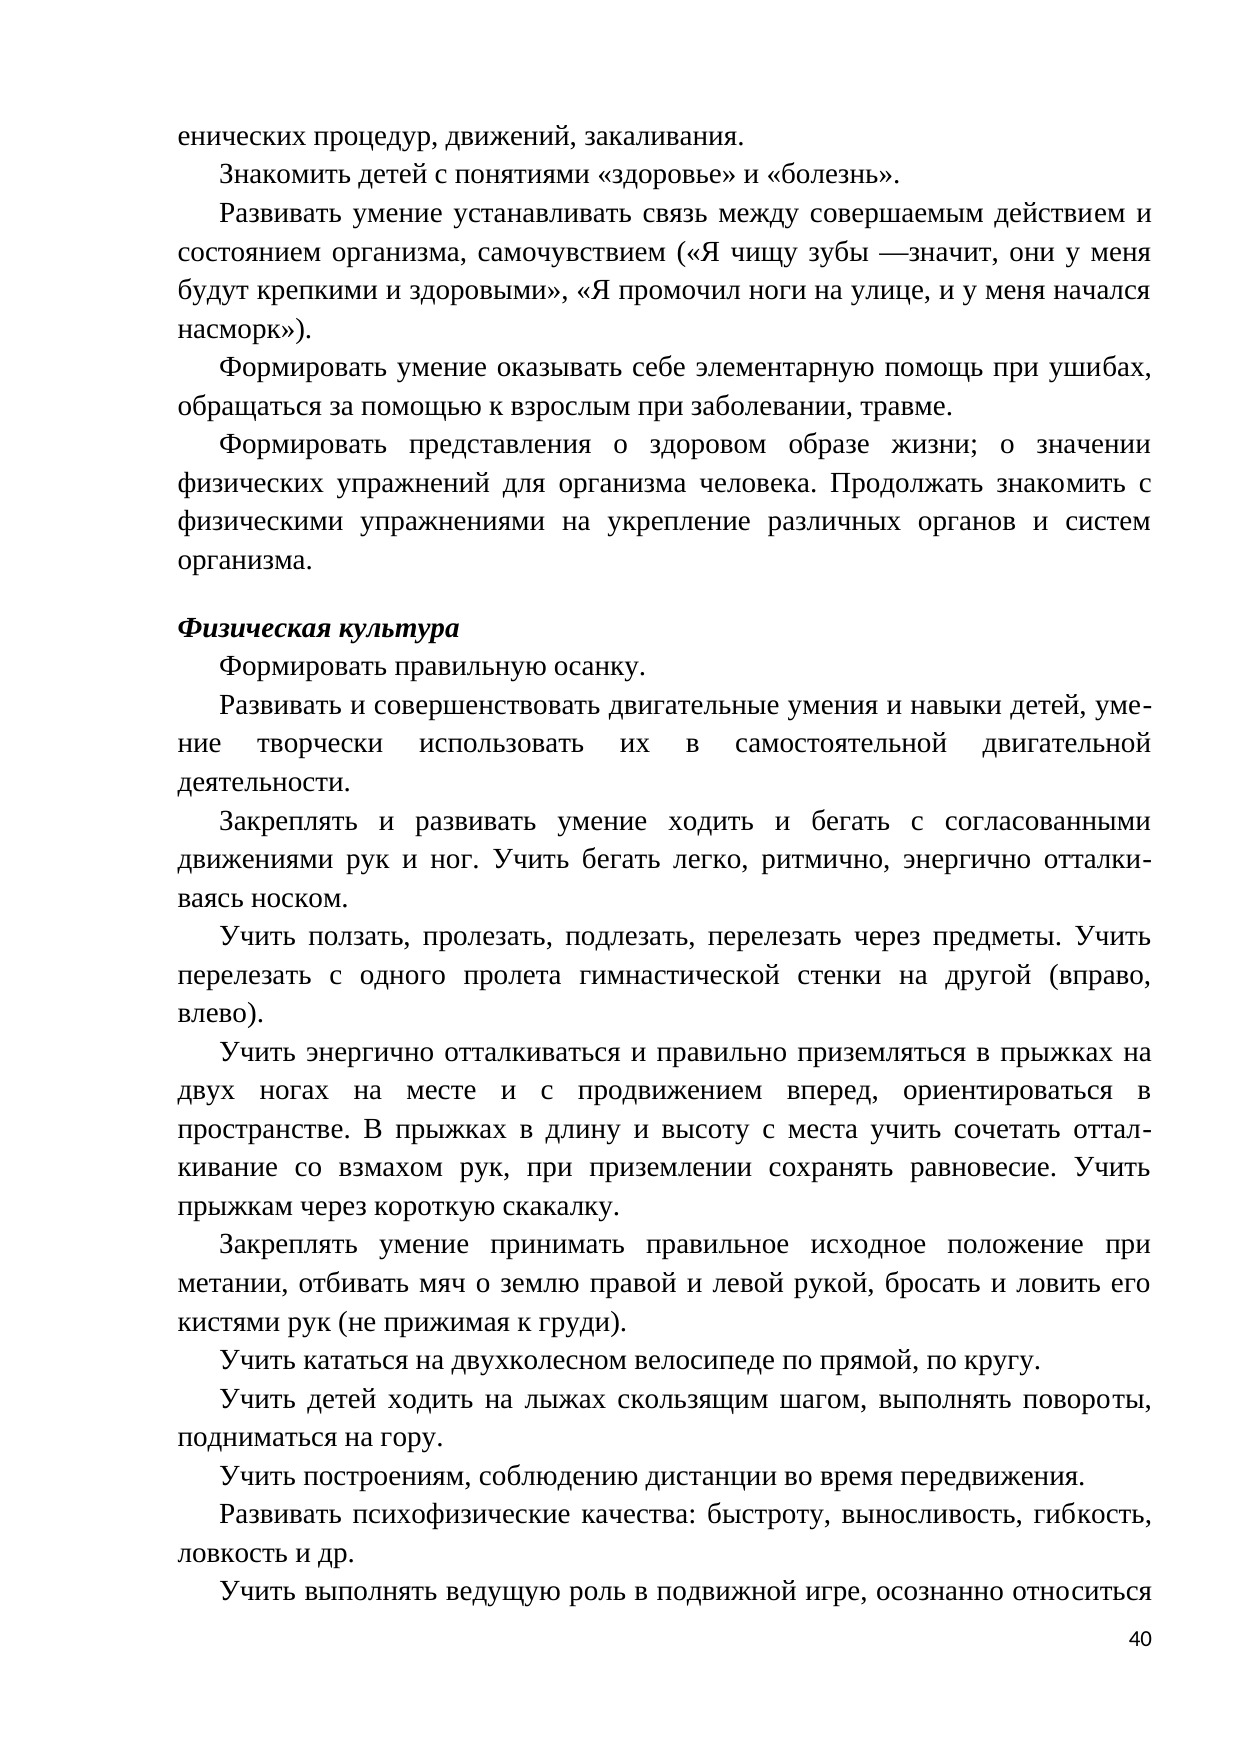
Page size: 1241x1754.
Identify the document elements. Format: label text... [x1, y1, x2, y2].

text Физическая культура [177, 610, 1152, 643]
text Формировать представления о здоровом образе жизни; о значении физических упражнений для организма человека. Продолжать знакомить с физическими упражнениями на укрепление различных органов и систем организма. [177, 426, 1152, 576]
text Учить ползать, пролезать, подлезать, перелезать через предметы. Учить перелезать с одного пролета гимнастической стенки на другой (вправо, влево). [177, 918, 1152, 1029]
text Формировать правильную осанку. [177, 648, 1152, 682]
text Знакомить детей с понятиями «здоровье» и «болезнь». [177, 157, 1152, 190]
text Учить кататься на двухколесном велосипеде по прямой, по кругу. [177, 1342, 1152, 1376]
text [177, 1573, 1152, 1607]
text Учить построениям, соблюдению дистанции во время передвижения. [177, 1458, 1152, 1491]
text Формировать умение оказывать себе элементарную помощь при ушибах, обращаться за помощью к взрослым при заболевании, травме. [177, 349, 1152, 421]
text Развивать умение устанавливать связь между совершаемым действием и состоянием организма, самочувствием («Я чищу зубы —значит, они у меня будут крепкими и здоровыми», «Я промочил ноги на улице, и у меня начался насморк»). [177, 195, 1152, 344]
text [177, 118, 1152, 152]
text Закреплять и развивать умение ходить и бегать с согласованными движениями рук и ног. Учить бегать легко, ритмично, энергично отталкиваясь носком. [177, 803, 1152, 913]
text Учить энергично отталкиваться и правильно приземляться в прыжках на двух ногах на месте и с продвижением вперед, ориентироваться в пространстве. В прыжках в длину и высоту с места учить сочетать отталкивание со взмахом рук, при приземлении сохранять равновесие. Учить прыжкам через короткую скакалку. [177, 1034, 1152, 1222]
text Развивать психофизические качества: быстроту, выносливость, гибкость, ловкость и др. [177, 1496, 1152, 1568]
text Развивать и совершенствовать двигательные умения и навыки детей, умение творчески использовать их в самостоятельной двигательной деятельности. [177, 687, 1152, 798]
text Закреплять умение принимать правильное исходное положение при метании, отбивать мяч о землю правой и левой рукой, бросать и ловить его кистями рук (не прижимая к груди). [177, 1227, 1152, 1337]
text Учить детей ходить на лыжах скользящим шагом, выполнять повороты, подниматься на гору. [177, 1381, 1152, 1453]
